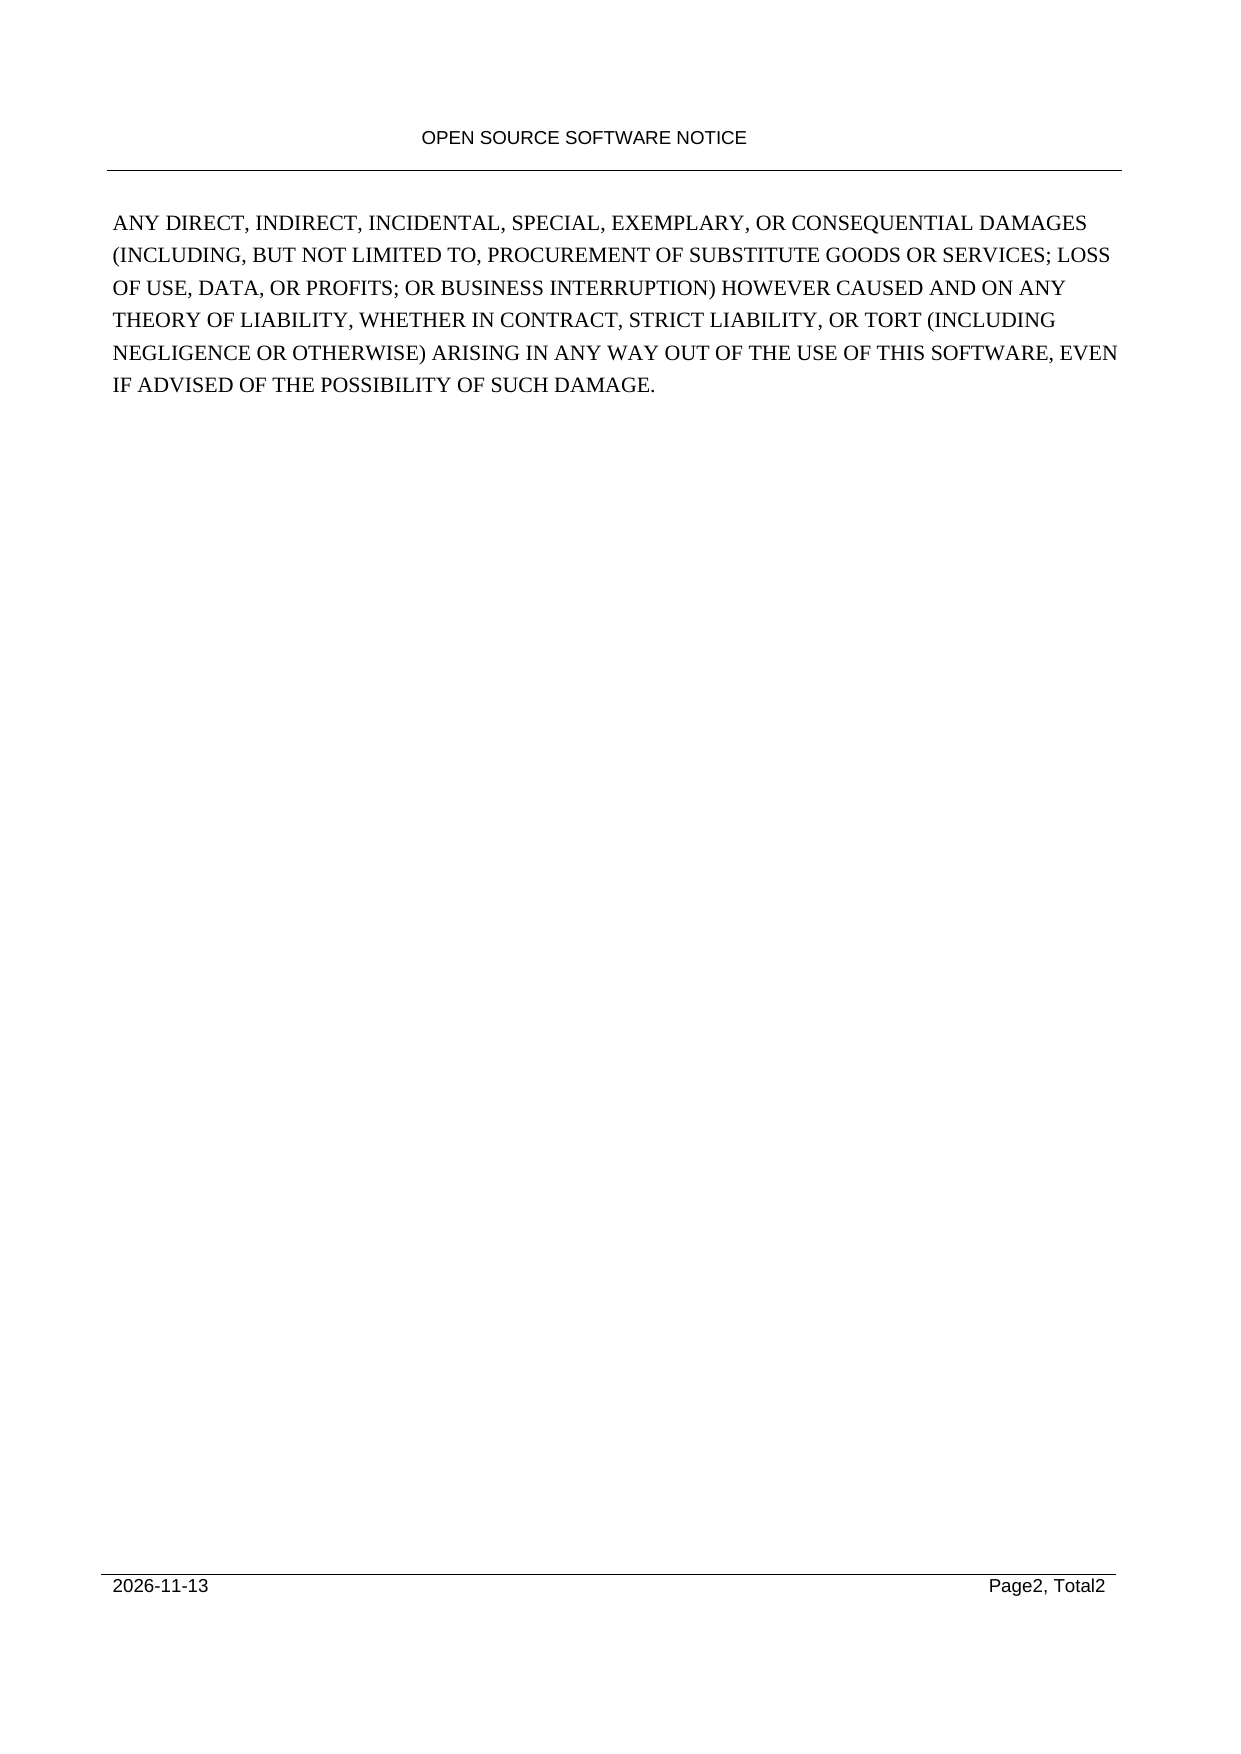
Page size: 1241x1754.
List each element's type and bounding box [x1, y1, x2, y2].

text [112, 206, 1128, 401]
